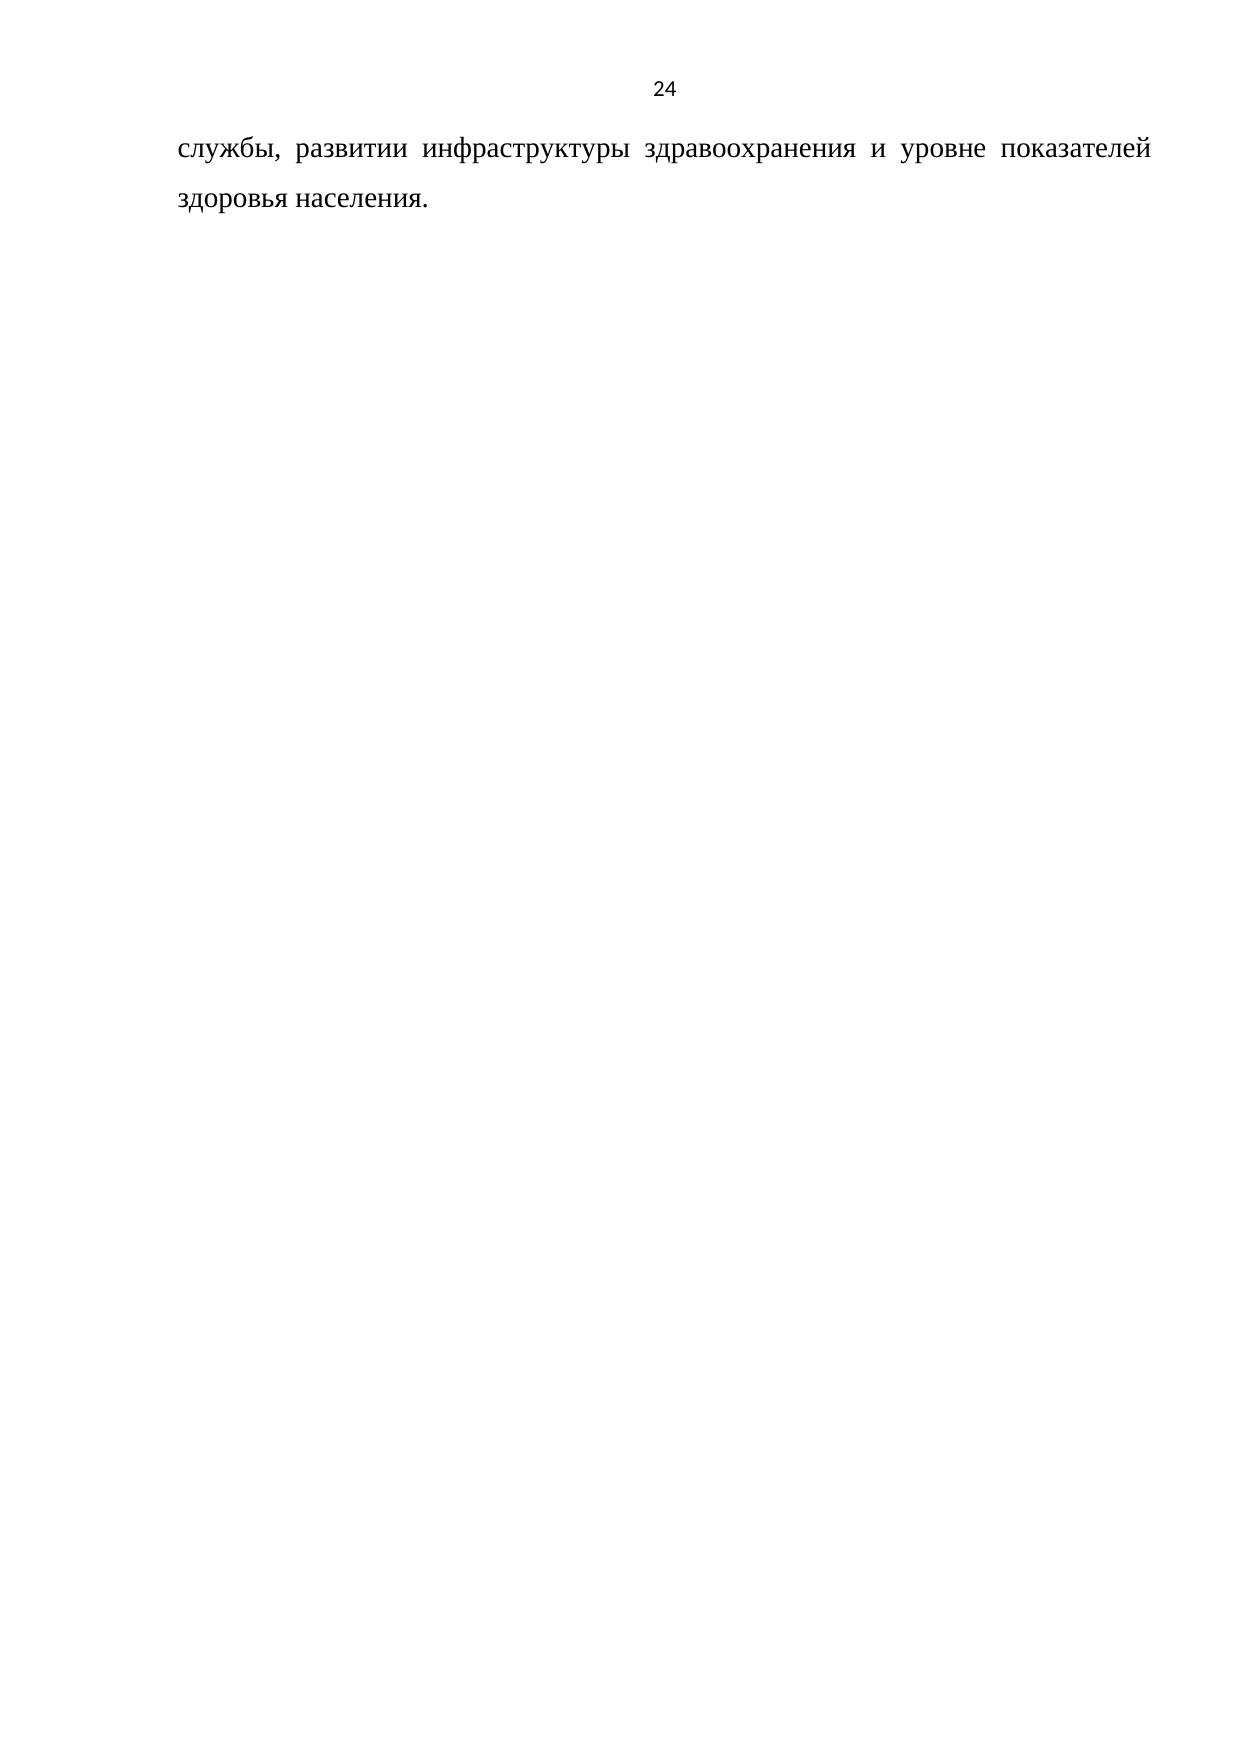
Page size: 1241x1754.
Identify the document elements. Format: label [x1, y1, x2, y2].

text [177, 130, 1152, 214]
